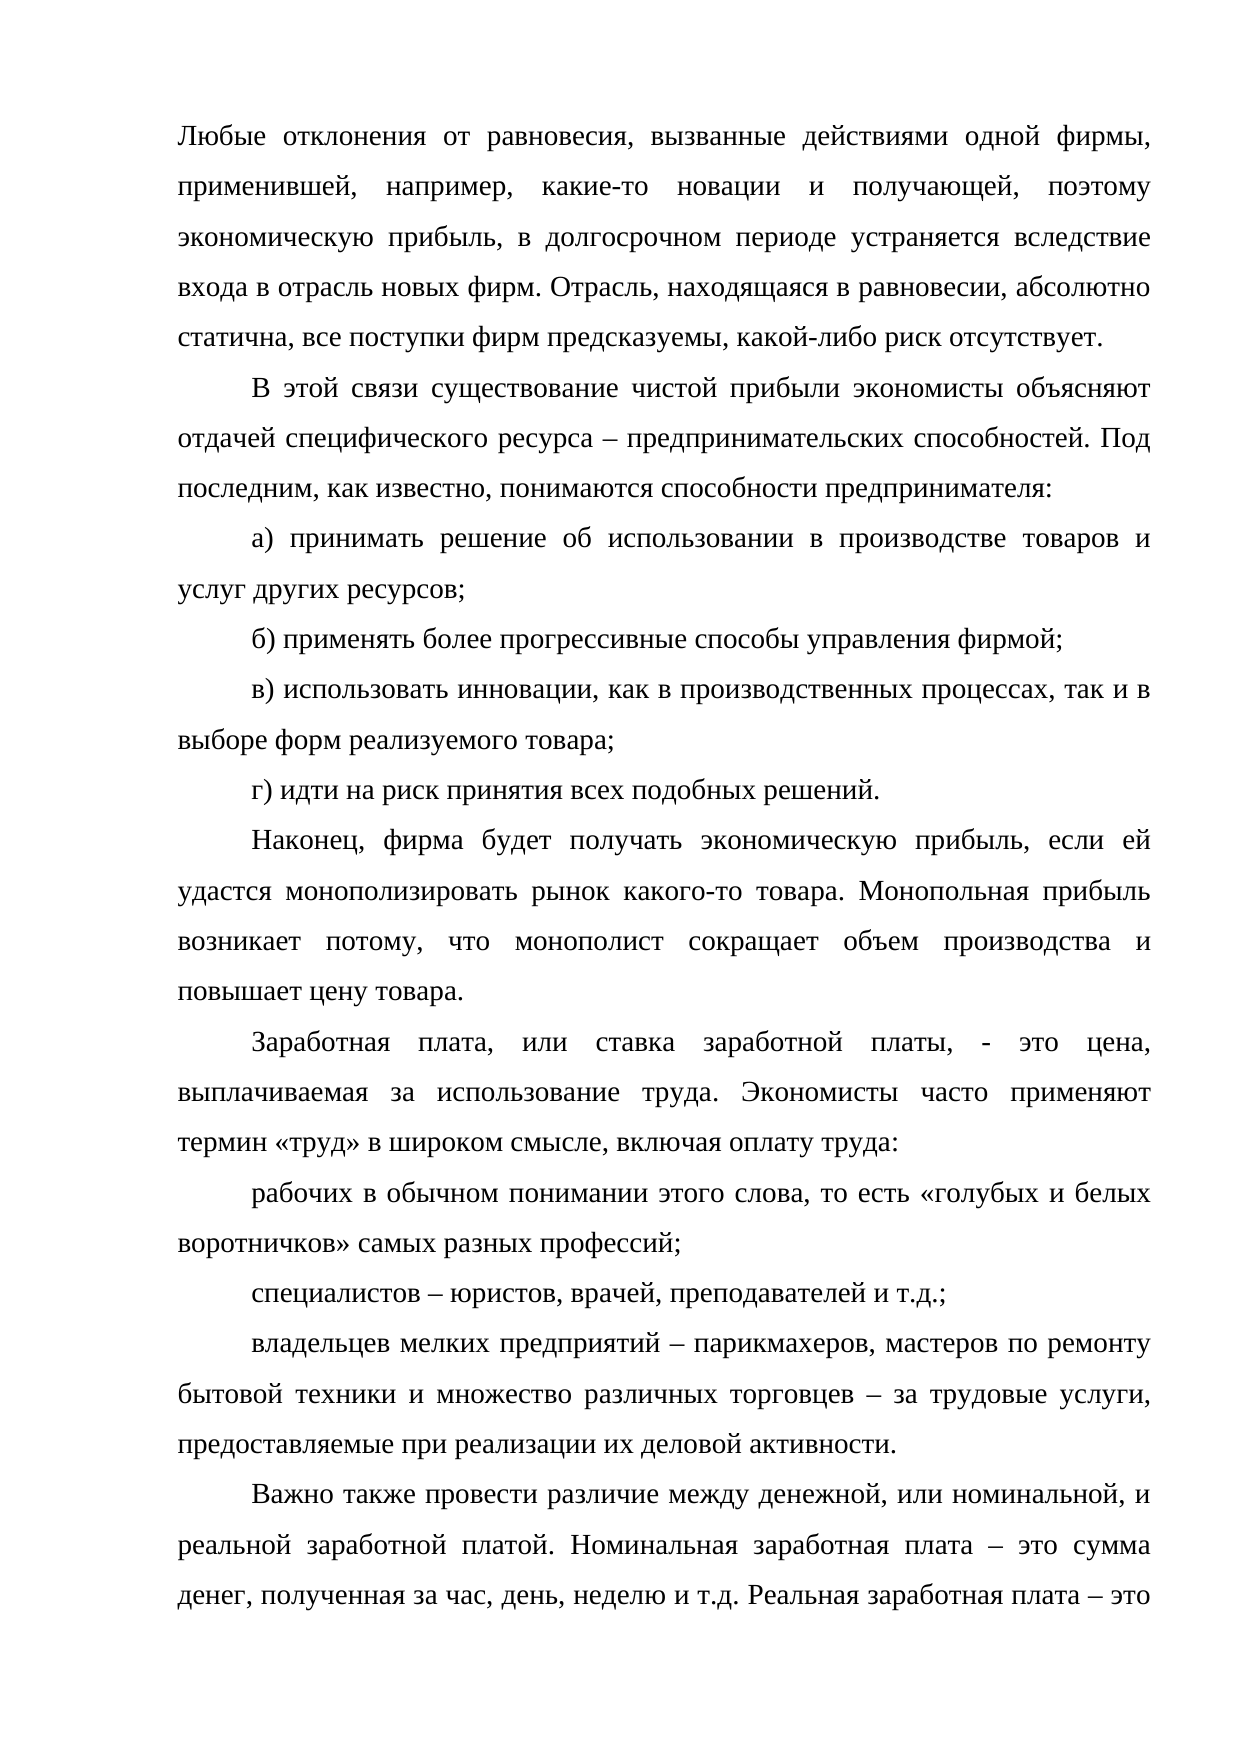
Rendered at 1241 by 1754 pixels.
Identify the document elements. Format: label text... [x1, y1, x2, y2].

text а) принимать решение об использовании в производстве товаров и услуг других ресурсов; [177, 521, 1152, 604]
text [177, 118, 1152, 353]
text в) использовать инновации, как в производственных процессах, так и в выборе форм реализуемого товара; [177, 672, 1152, 755]
text В этой связи существование чистой прибыли экономисты объясняют отдачей специфического ресурса – предпринимательских способностей. Под последним, как известно, понимаются способности предпринимателя: [177, 370, 1152, 504]
text Наконец, фирма будет получать экономическую прибыль, если ей удастся монополизировать рынок какого-то товара. Монопольная прибыль возникает потому, что монополист сокращает объем производства и повышает цену товара. [177, 822, 1152, 1007]
text г) идти на риск принятия всех подобных решений. [177, 772, 1152, 806]
text б) применять более прогрессивные способы управления фирмой; [177, 621, 1152, 655]
text владельцев мелких предприятий – парикмахеров, мастеров по ремонту бытовой техники и множество различных торговцев – за трудовые услуги, предоставляемые при реализации их деловой активности. [177, 1326, 1152, 1460]
text специалистов – юристов, врачей, преподавателей и т.д.; [177, 1275, 1152, 1309]
text рабочих в обычном понимании этого слова, то есть «голубых и белых воротничков» самых разных профессий; [177, 1175, 1152, 1258]
text Заработная плата, или ставка заработной платы, - это цена, выплачиваемая за использование труда. Экономисты часто применяют термин «труд» в широком смысле, включая оплату труда: [177, 1024, 1152, 1158]
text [177, 1477, 1152, 1611]
